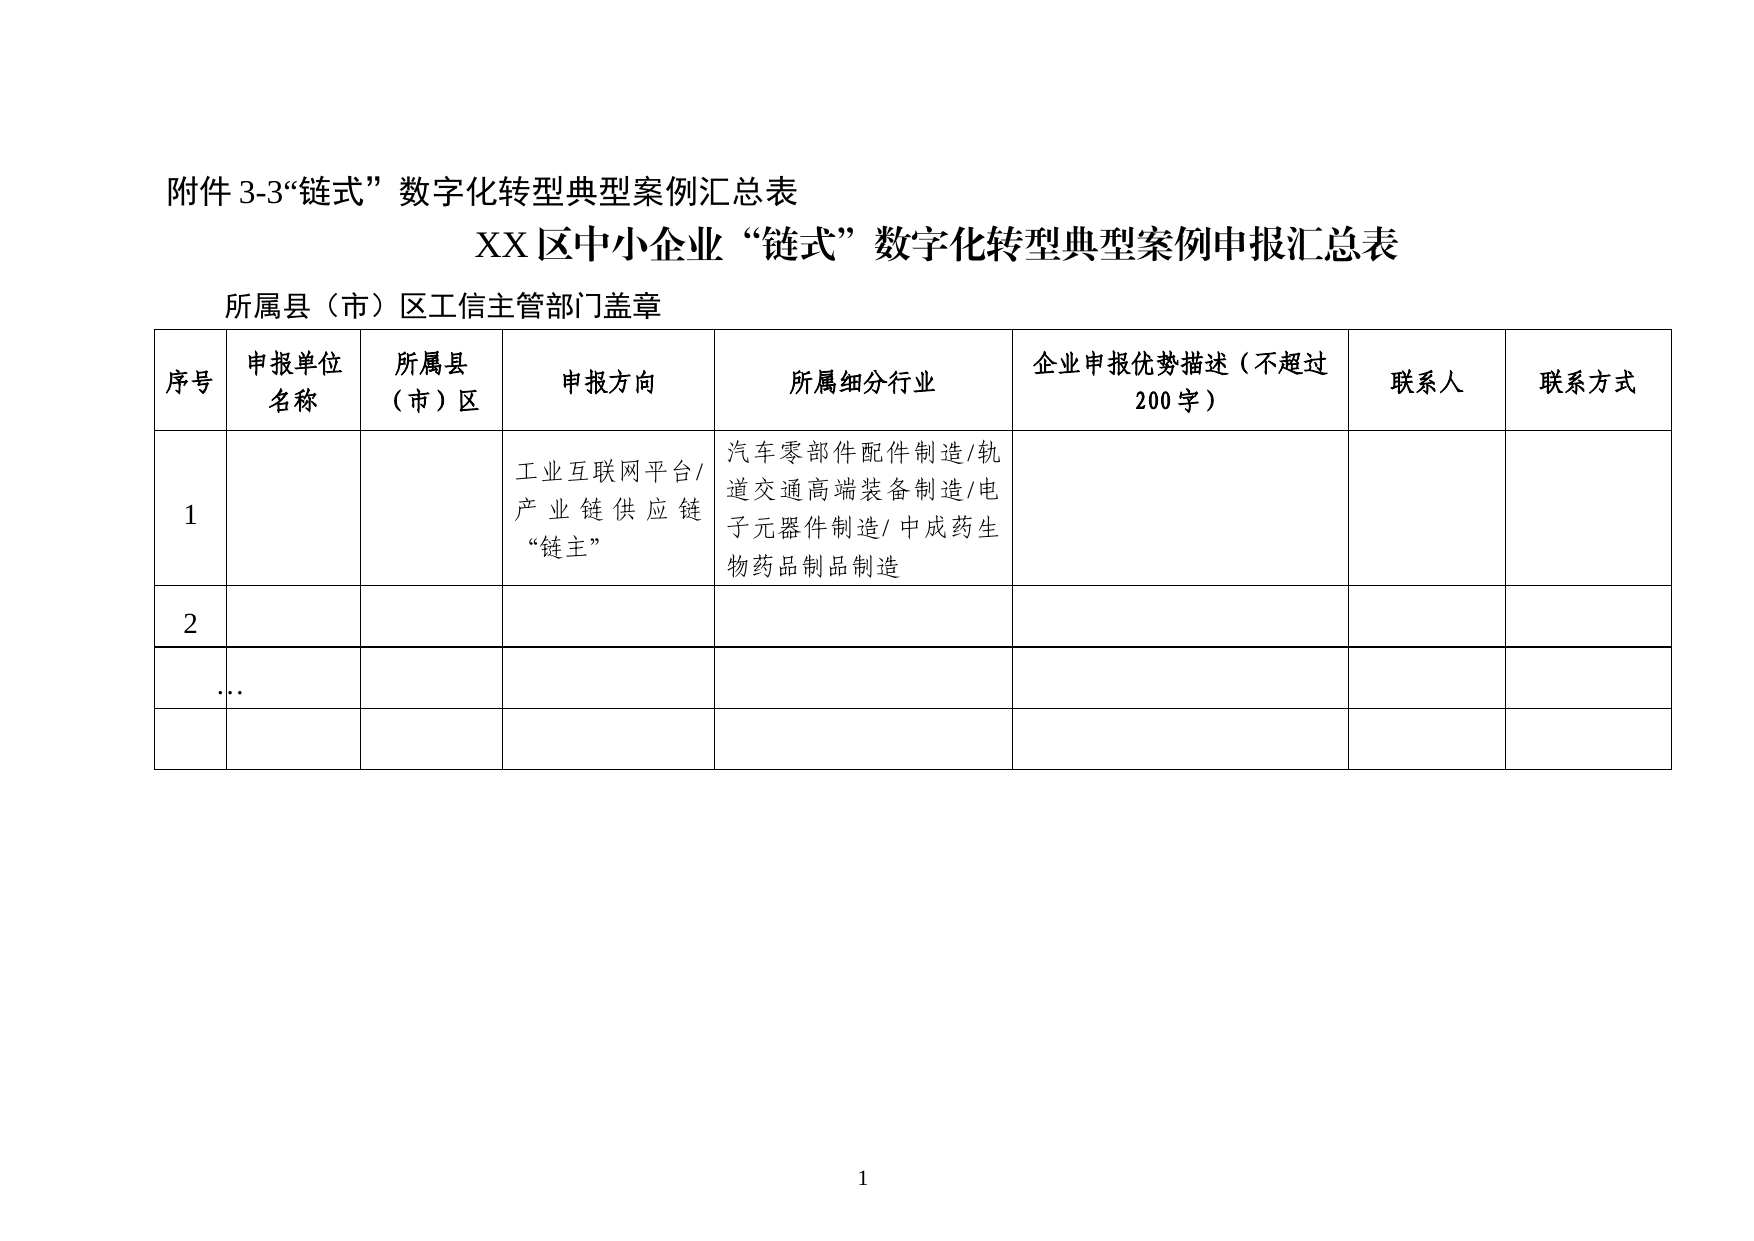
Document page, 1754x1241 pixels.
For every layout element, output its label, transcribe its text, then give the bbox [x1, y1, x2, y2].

table_cell [155, 709, 226, 769]
table_cell [1013, 648, 1348, 708]
table_cell [503, 648, 714, 708]
table_header 联系方式 [1506, 330, 1671, 430]
table_cell 1 [155, 431, 226, 585]
table_cell [1349, 709, 1505, 769]
table_cell [361, 709, 502, 769]
table_cell 工业互联网平台/产业链供应链“链主” [503, 431, 714, 585]
table_cell [227, 648, 360, 708]
table_cell [1349, 586, 1505, 646]
table_cell 汽车零部件配件制造/轨道交通高端装备制造/电子元器件制造/ 中成药生物药品制品制造 [715, 431, 1012, 585]
table_cell [715, 648, 1012, 708]
table_cell 2 [155, 586, 226, 646]
table_cell [503, 586, 714, 646]
table_cell [1013, 586, 1348, 646]
table_cell [1349, 431, 1505, 585]
table_header 所属县（市）区 [361, 330, 502, 430]
table_cell [1013, 431, 1348, 585]
table_cell [715, 586, 1012, 646]
table_cell [361, 586, 502, 646]
table_cell [361, 648, 502, 708]
table_header 所属细分行业 [715, 330, 1012, 430]
table_cell [1506, 648, 1671, 708]
table_cell [361, 431, 502, 585]
table_cell [227, 431, 360, 585]
table_cell [1013, 709, 1348, 769]
table_cell [227, 586, 360, 646]
table_header 申报方向 [503, 330, 714, 430]
table_cell [1506, 709, 1671, 769]
table_cell [1506, 586, 1671, 646]
table_cell [1349, 648, 1505, 708]
table_header 申报单位名称 [227, 330, 360, 430]
table_header 联系人 [1349, 330, 1505, 430]
text 所属县（市）区工信主管部门盖章 [157, 271, 1573, 329]
table_cell [1506, 431, 1671, 585]
table_header 序号 [155, 330, 226, 430]
table_cell [227, 709, 360, 769]
table_cell [715, 709, 1012, 769]
table_cell … [155, 648, 226, 708]
text 附件3-3“链式”数字化转型典型案例汇总表 [165, 170, 1565, 211]
table_header 企业申报优势描述（不超过200字） [1013, 330, 1348, 430]
text XX区中小企业“链式”数字化转型典型案例申报汇总表 [157, 211, 1573, 271]
table_cell [503, 709, 714, 769]
